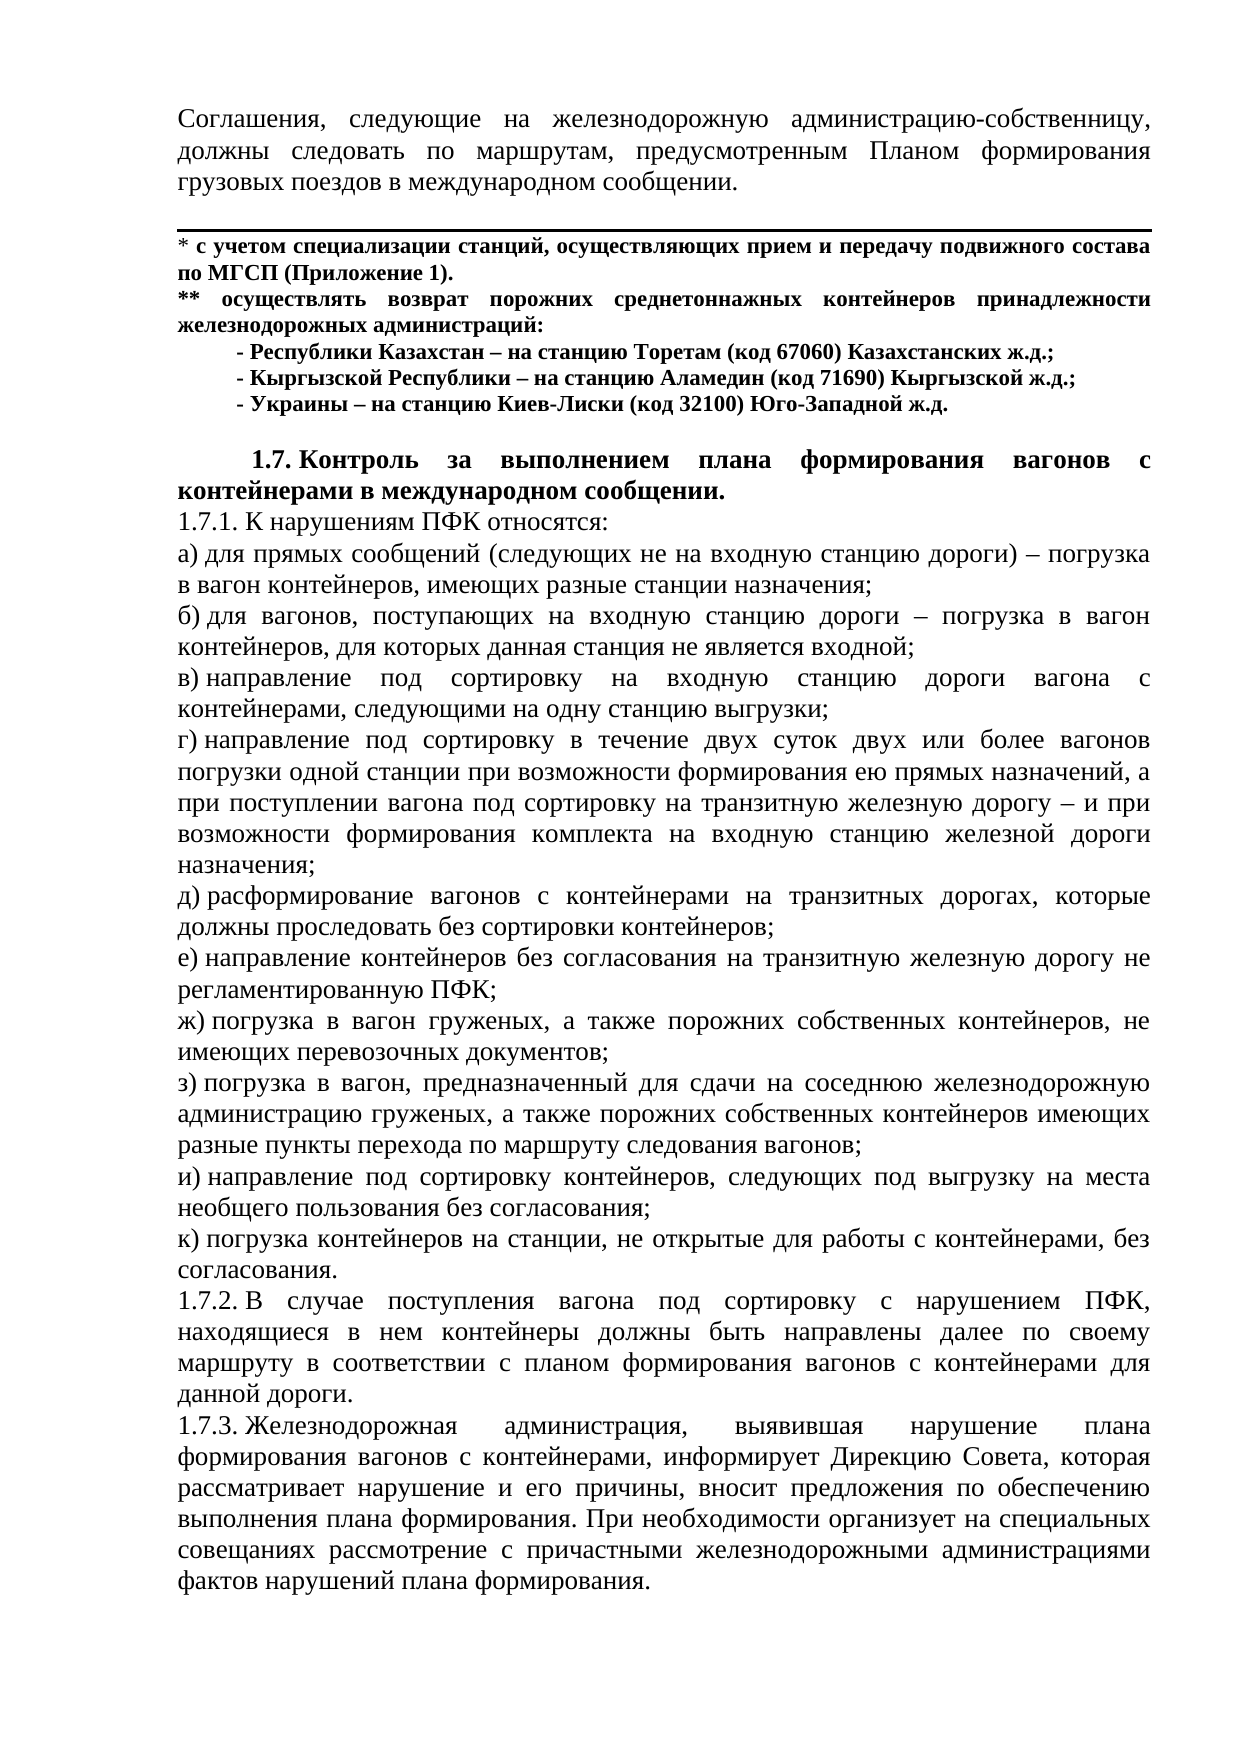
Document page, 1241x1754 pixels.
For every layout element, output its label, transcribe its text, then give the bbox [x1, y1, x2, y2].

text б) для вагонов, поступающих на входную станцию дороги – погрузка в вагон контейнеров, для которых данная станция не является входной; [177, 599, 1152, 661]
text г) направление под сортировку в течение двух суток двух или более вагонов погрузки одной станции при возможности формирования ею прямых назначений, а при поступлении вагона под сортировку на транзитную железную дорогу – и при возможности формирования комплекта на входную станцию железной дороги назначения; [177, 723, 1152, 879]
text ** осуществлять возврат порожних среднетоннажных контейнеров принадлежности железнодорожных администраций: [177, 285, 1152, 338]
text в) направление под сортировку на входную станцию дороги вагона с контейнерами, следующими на одну станцию выгрузки; [177, 661, 1152, 723]
text * с учетом специализации станций, осуществляющих прием и передачу подвижного состава по МГСП (Приложение 1). [177, 232, 1152, 285]
text 1.7. Контроль за выполнением плана формирования вагонов с контейнерами в международном сообщении. [177, 443, 1152, 506]
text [177, 103, 1152, 196]
text е) направление контейнеров без согласования на транзитную железную дорогу не регламентированную ПФК; [177, 942, 1152, 1004]
text д) расформирование вагонов с контейнерами на транзитных дорогах, которые должны проследовать без сортировки контейнеров; [177, 879, 1152, 942]
text з) погрузка в вагон, предназначенный для сдачи на соседнюю железнодорожную администрацию груженых, а также порожних собственных контейнеров имеющих разные пункты перехода по маршруту следования вагонов; [177, 1066, 1152, 1159]
text - Кыргызской Республики – на станцию Аламедин (код 71690) Кыргызской ж.д.; [177, 364, 1152, 391]
text и) направление под сортировку контейнеров, следующих под выгрузку на места необщего пользования без согласования; [177, 1159, 1152, 1222]
text а) для прямых сообщений (следующих не на входную станцию дороги) – погрузка в вагон контейнеров, имеющих разные станции назначения; [177, 537, 1152, 599]
text 1.7.3. Железнодорожная администрация, выявившая нарушение плана формирования вагонов с контейнерами, информирует Дирекцию Совета, которая рассматривает нарушение и его причины, вносит предложения по обеспечению выполнения плана формирования. При необходимости организует на специальных совещаниях рассмотрение с причастными железнодорожными администрациями фактов нарушений плана формирования. [177, 1409, 1152, 1596]
text - Украины – на станцию Киев-Лиски (код 32100) Юго-Западной ж.д. [177, 391, 1152, 417]
text 1.7.2. В случае поступления вагона под сортировку с нарушением ПФК, находящиеся в нем контейнеры должны быть направлены далее по своему маршруту в соответствии с планом формирования вагонов с контейнерами для данной дороги. [177, 1284, 1152, 1409]
text - Республики Казахстан – на станцию Торетам (код 67060) Казахстанских ж.д.; [177, 338, 1152, 364]
text 1.7.1. К нарушениям ПФК относятся: [177, 506, 1152, 537]
text ж) погрузка в вагон груженых, а также порожних собственных контейнеров, не имеющих перевозочных документов; [177, 1004, 1152, 1066]
text к) погрузка контейнеров на станции, не открытые для работы с контейнерами, без согласования. [177, 1222, 1152, 1284]
